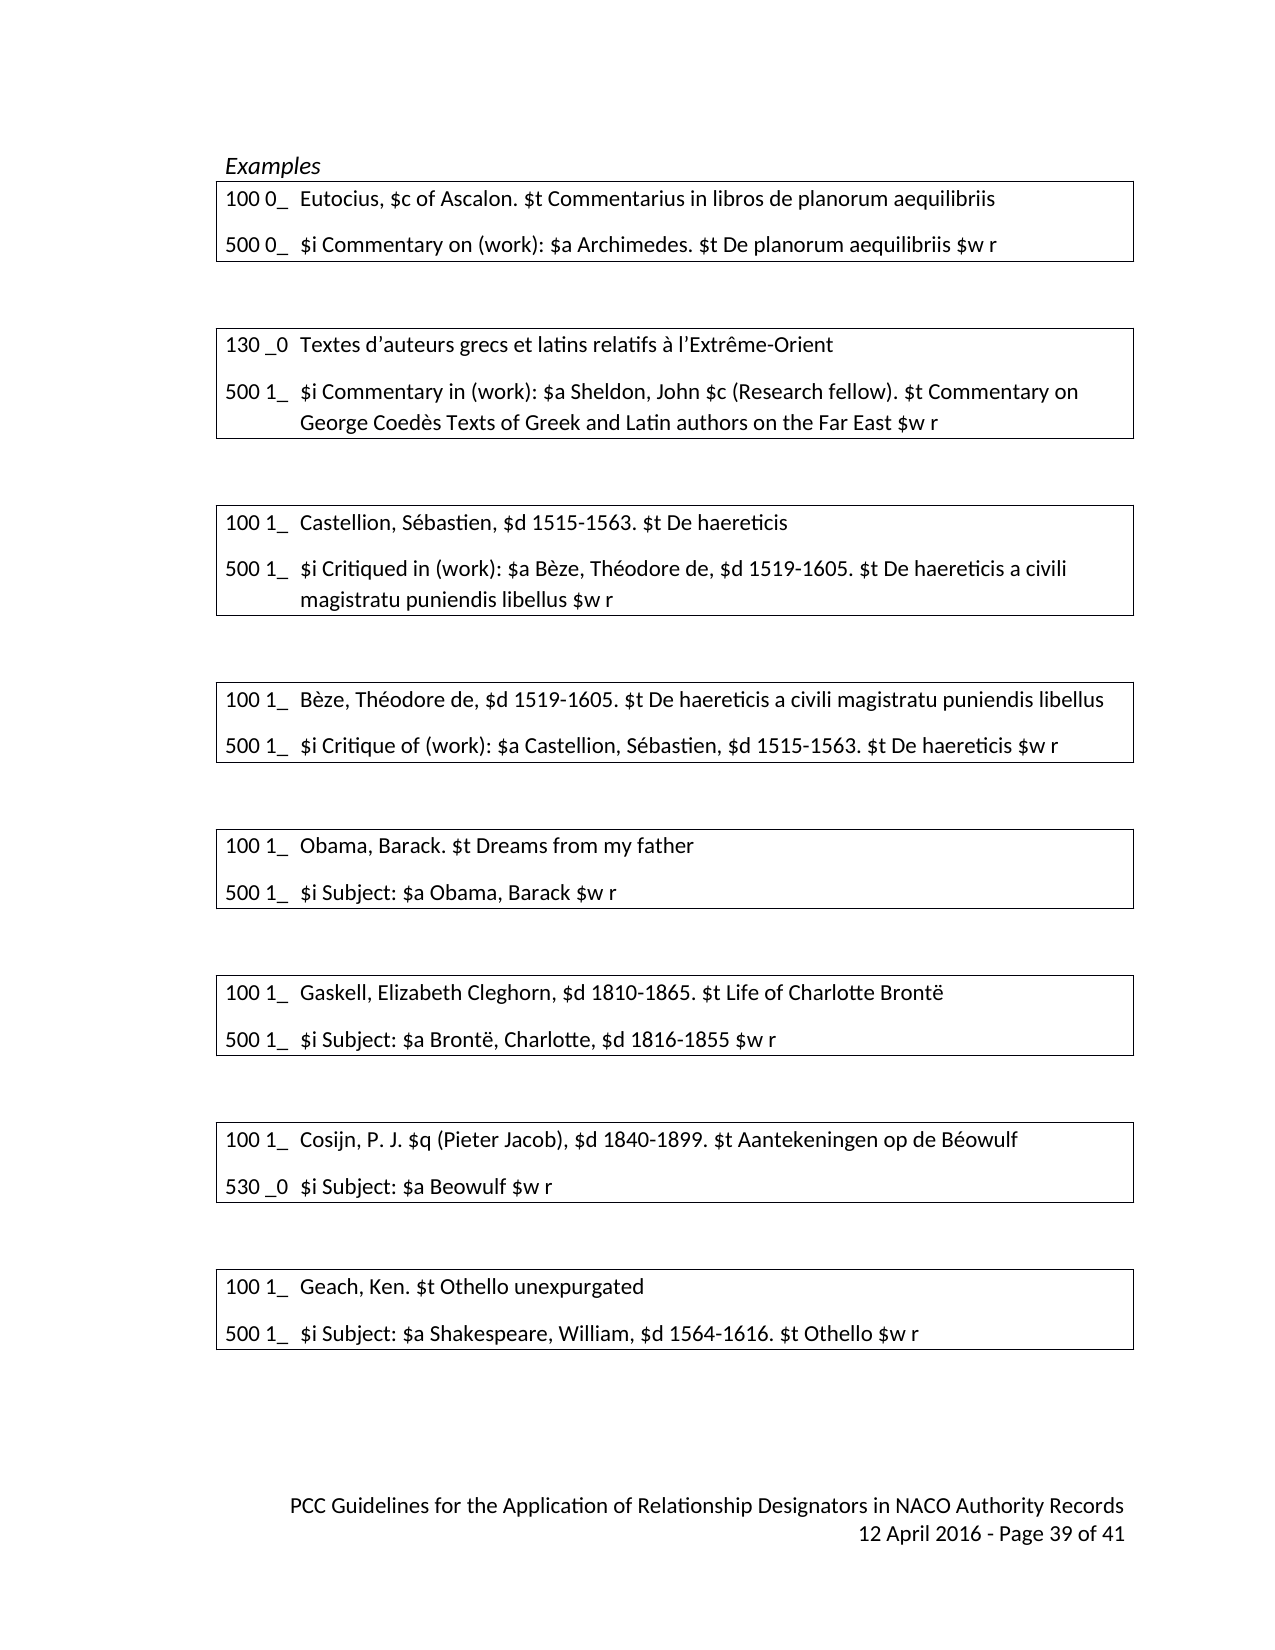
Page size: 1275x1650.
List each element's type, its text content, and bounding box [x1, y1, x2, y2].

text 100 1_ Obama, Barack. $t Dreams from my father [217, 830, 1133, 859]
text 100 1_ Castellion, Sébastien, $d 1515-1563. $t De haereticis [217, 506, 1133, 536]
text 500 1_ $i Subject: $a Brontë, Charlotte, $d 1816-1855 $w r [217, 1022, 1133, 1055]
text 500 1_ $i Subject: $a Shakespeare, William, $d 1564-1616. $t Othello $w r [217, 1316, 1133, 1349]
text 530 _0 $i Subject: $a Beowulf $w r [217, 1169, 1133, 1202]
text 500 1_ $i Subject: $a Obama, Barack $w r [217, 875, 1133, 908]
text 500 1_ $i Commentary in (work): $a Sheldon, John $c (Research fellow). $t Commentary on George Coedès Texts of Greek and Latin authors on the Far East $w r [217, 374, 1133, 438]
text 500 1_ $i Critique of (work): $a Castellion, Sébastien, $d 1515-1563. $t De haereticis $w r [217, 728, 1133, 762]
text Examples [225, 150, 1125, 181]
text 100 1_ Cosijn, P. J. $q (Pieter Jacob), $d 1840-1899. $t Aantekeningen op de Béowulf [217, 1123, 1133, 1153]
text 500 1_ $i Critiqued in (work): $a Bèze, Théodore de, $d 1519-1605. $t De haereticis a civili magistratu puniendis libellus $w r [217, 551, 1133, 615]
text 100 1_ Bèze, Théodore de, $d 1519-1605. $t De haereticis a civili magistratu puniendis libellus [217, 683, 1133, 713]
text 100 0_ Eutocius, $c of Ascalon. $t Commentarius in libros de planorum aequilibriis [217, 182, 1133, 212]
text 100 1_ Gaskell, Elizabeth Cleghorn, $d 1810-1865. $t Life of Charlotte Brontë [217, 976, 1133, 1006]
text 130 _0 Textes d’auteurs grecs et latins relatifs à l’Extrême-Orient [217, 329, 1133, 358]
text 500 0_ $i Commentary on (work): $a Archimedes. $t De planorum aequilibriis $w r [217, 227, 1133, 261]
text 100 1_ Geach, Ken. $t Othello unexpurgated [217, 1270, 1133, 1300]
